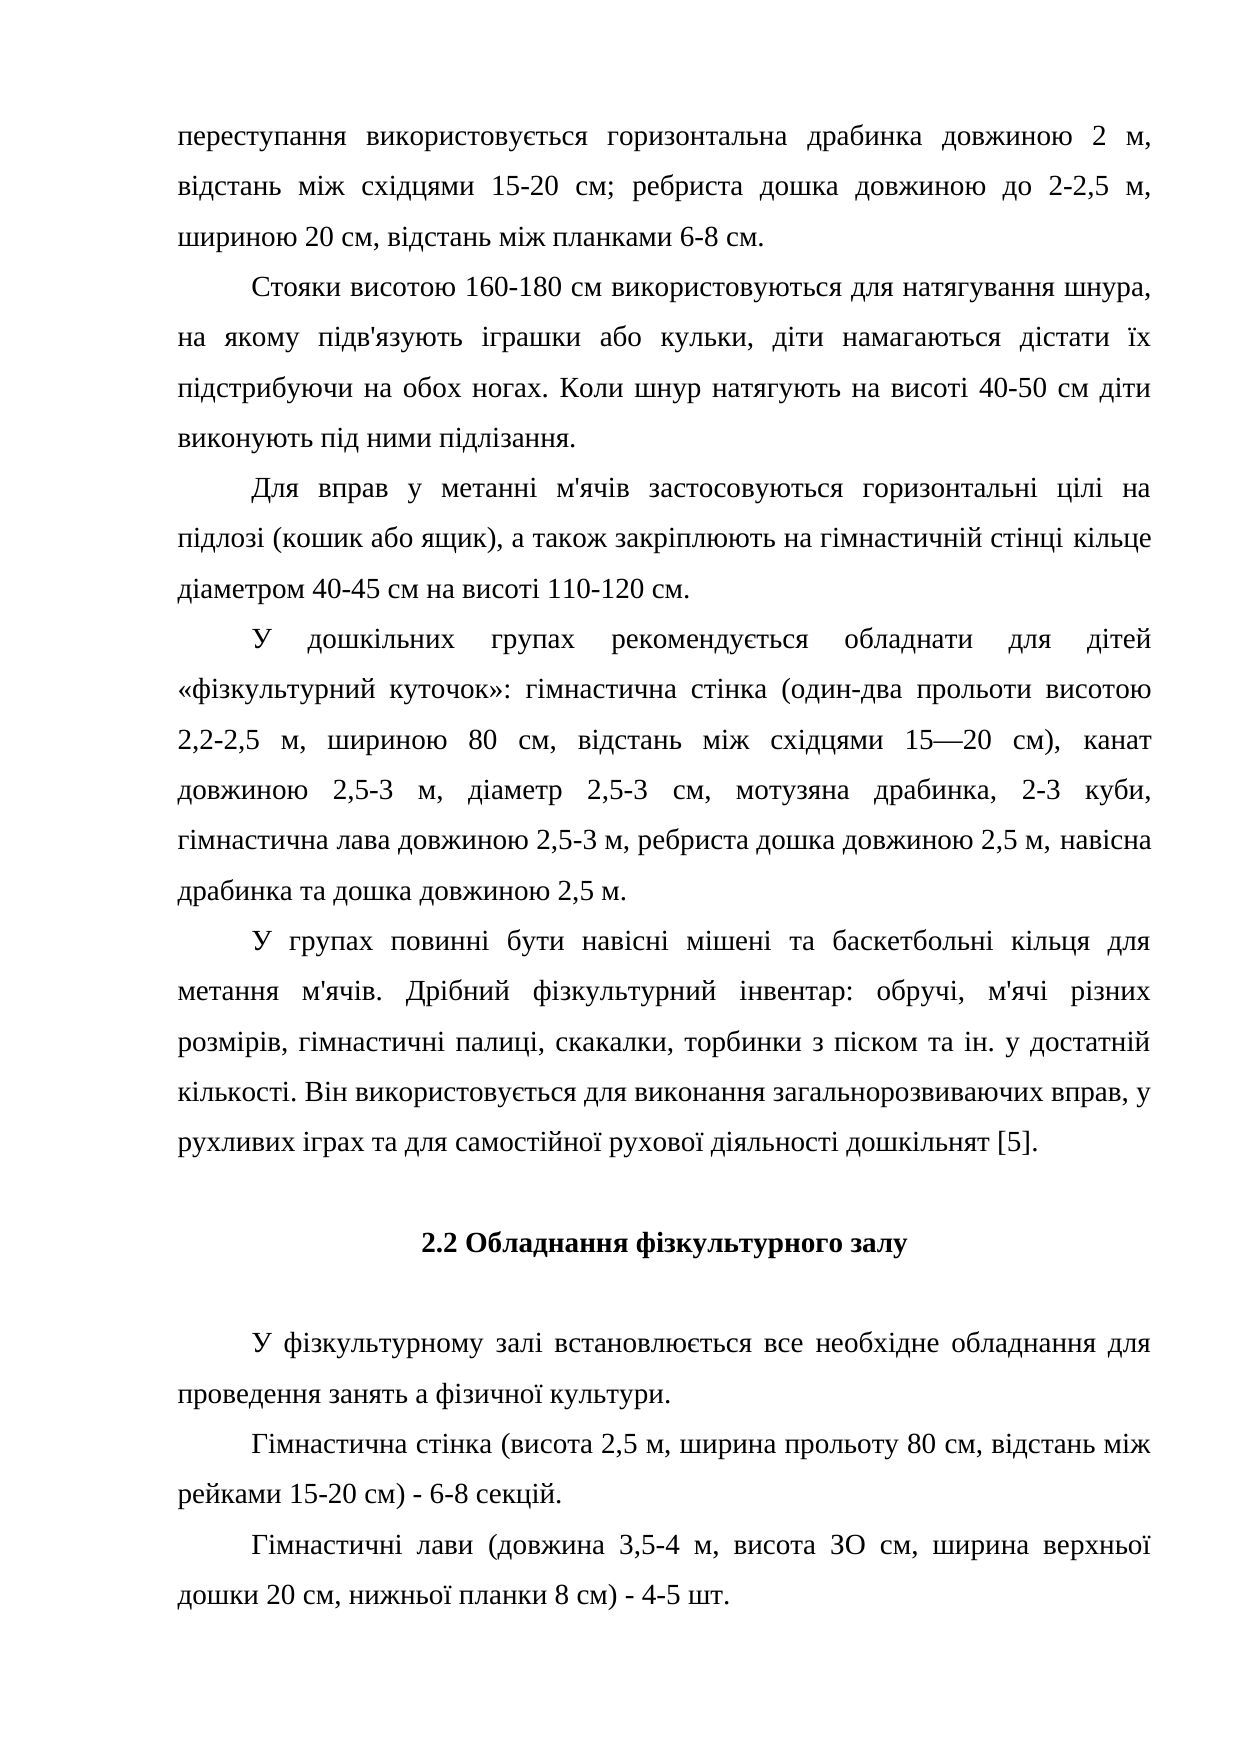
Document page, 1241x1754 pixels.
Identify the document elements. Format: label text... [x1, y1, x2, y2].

text Для вправ у метанні м'ячів застосовуються горизонтальні цілі на підлозі (кошик або ящик), а також закріплюють на гімнастичній стінці кільце діаметром 40-45 см на висоті 110-120 см. [177, 470, 1152, 604]
text У групах повинні бути навісні мішені та баскетбольні кільця для метання м'ячів. Дрібний фізкультурний інвентар: обручі, м'ячі різних розмірів, гімнастичні палиці, скакалки, торбинки з піском та ін. у достатній кількості. Він використовується для виконання загальнорозвиваючих вправ, у рухливих іграх та для самостійної рухової діяльності дошкільнят [5]. [177, 923, 1152, 1158]
text Гімнастичні лави (довжина 3,5-4 м, висота ЗО см, ширина верхньої дошки 20 см, нижньої планки 8 см) - 4-5 шт. [177, 1527, 1152, 1611]
text У дошкільних групах рекомендується обладнати для дітей «фізкультурний куточок»: гімнастична стінка (один-два прольоти висотою 2,2-2,5 м, шириною 80 см, відстань між східцями 15—20 см), канат довжиною 2,5-3 м, діаметр 2,5-3 см, мотузяна драбинка, 2-3 куби, гімнастична лава довжиною 2,5-3 м, ребриста дошка довжиною 2,5 м, навісна драбинка та дошка довжиною 2,5 м. [177, 621, 1152, 906]
text Гімнастична стінка (висота 2,5 м, ширина прольоту 80 см, відстань між рейками 15-20 см) - 6-8 секцій. [177, 1426, 1152, 1510]
text Стояки висотою 160-180 см використовуються для натягування шнура, на якому підв'язують іграшки або кульки, діти намагаються дістати їх підстрибуючи на обох ногах. Коли шнур натягують на висоті 40-50 см діти виконують під ними підлізання. [177, 269, 1152, 453]
subtitle 2.2 Обладнання фізкультурного залу [177, 1225, 1152, 1258]
text У фізкультурному залі встановлюється все необхідне обладнання для проведення занять а фізичної культури. [177, 1326, 1152, 1409]
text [177, 118, 1152, 252]
